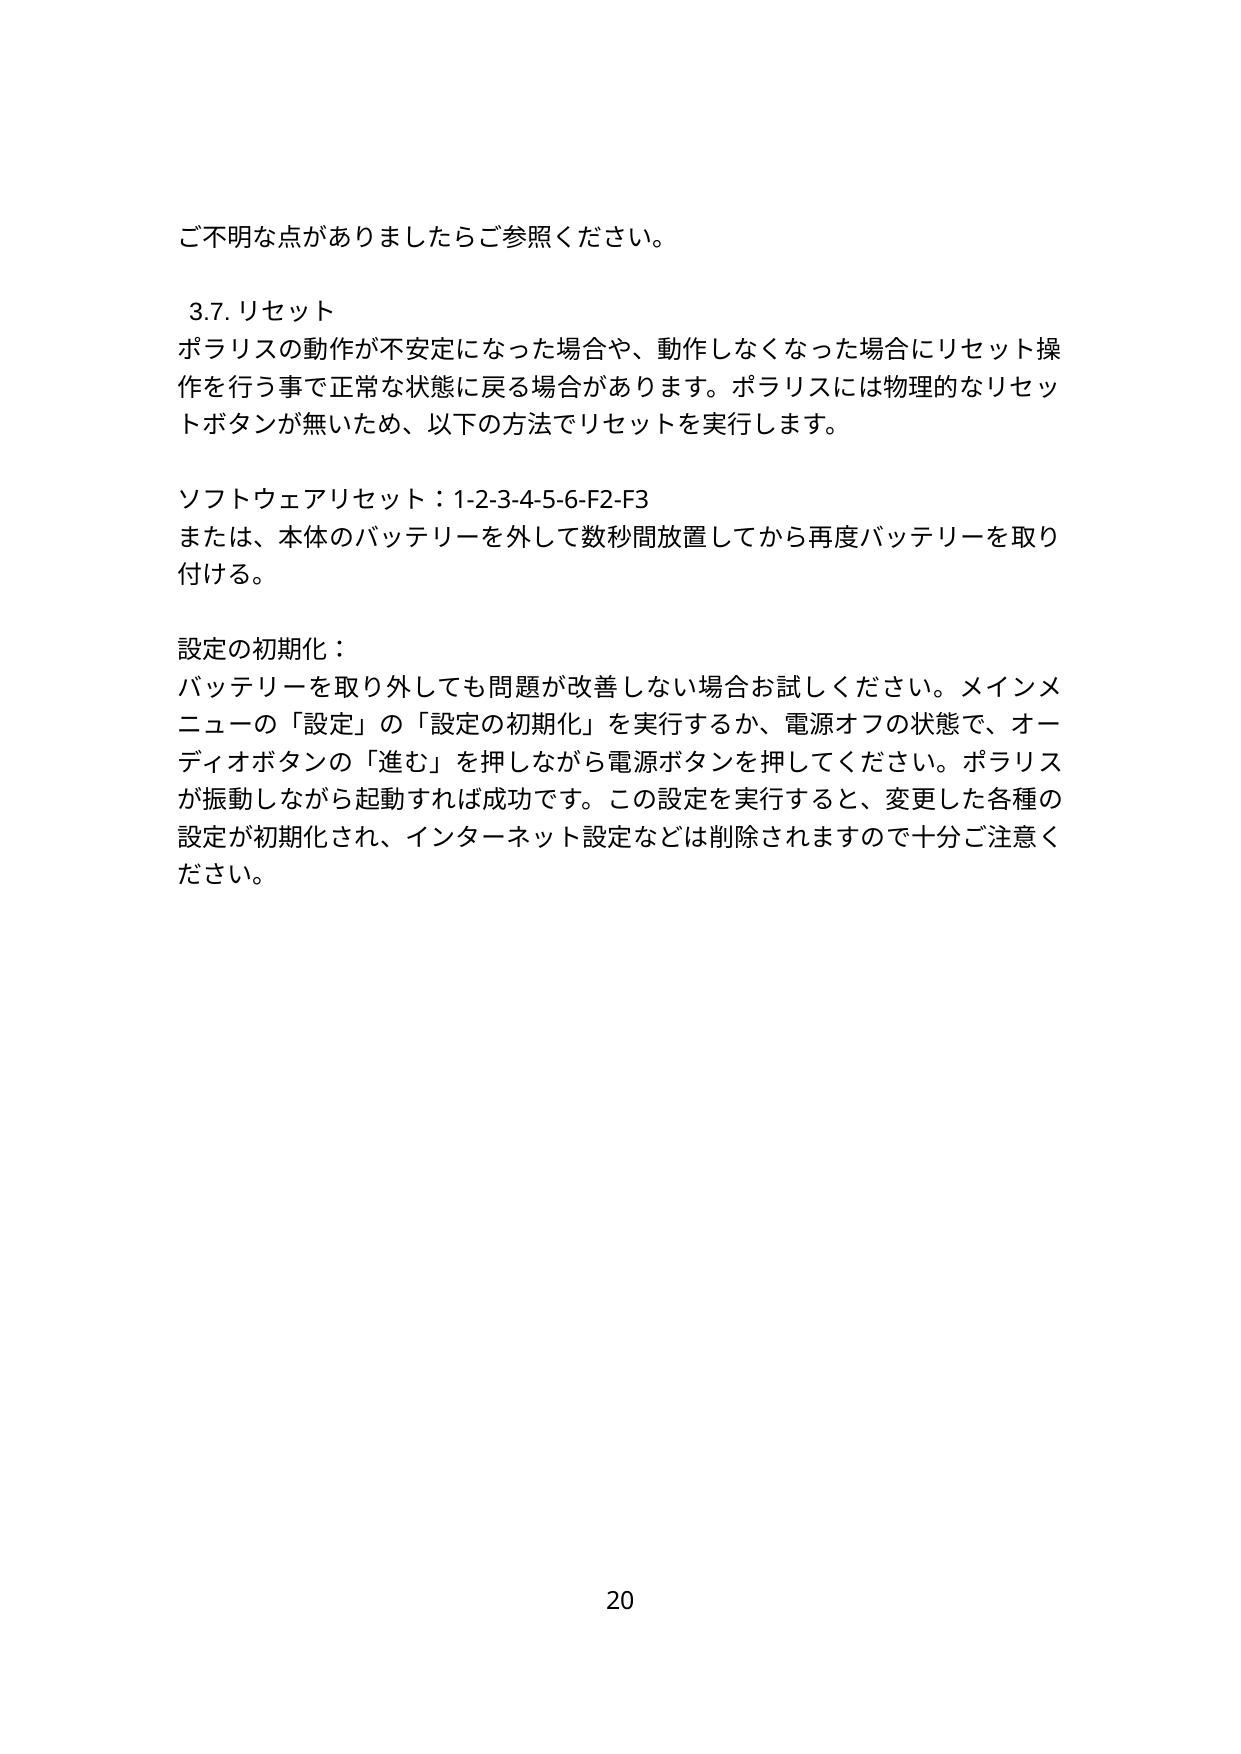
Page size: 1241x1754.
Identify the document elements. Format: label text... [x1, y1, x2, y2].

text ご不明な点がありましたらご参照ください。 [177, 217, 1063, 254]
subtitle リセット [189, 292, 1063, 329]
text ソフトウェアリセット：1-2-3-4-5-6-F2-F3 [177, 479, 1063, 517]
text ポラリスの動作が不安定になった場合や、動作しなくなった場合にリセット操作を行う事で正常な状態に戻る場合があります。ポラリスには物理的なリセットボタンが無いため、以下の方法でリセットを実行します。 [177, 329, 1063, 442]
text バッテリーを取り外しても問題が改善しない場合お試しください。メインメニューの「設定」の「設定の初期化」を実行するか、電源オフの状態で、オーディオボタンの「進む」を押しながら電源ボタンを押してください。ポラリスが振動しながら起動すれば成功です。この設定を実行すると、変更した各種の設定が初期化され、インターネット設定などは削除されますので十分ご注意ください。 [177, 667, 1063, 892]
text または、本体のバッテリーを外して数秒間放置してから再度バッテリーを取り付ける。 [177, 517, 1063, 592]
text 設定の初期化： [177, 629, 1063, 667]
